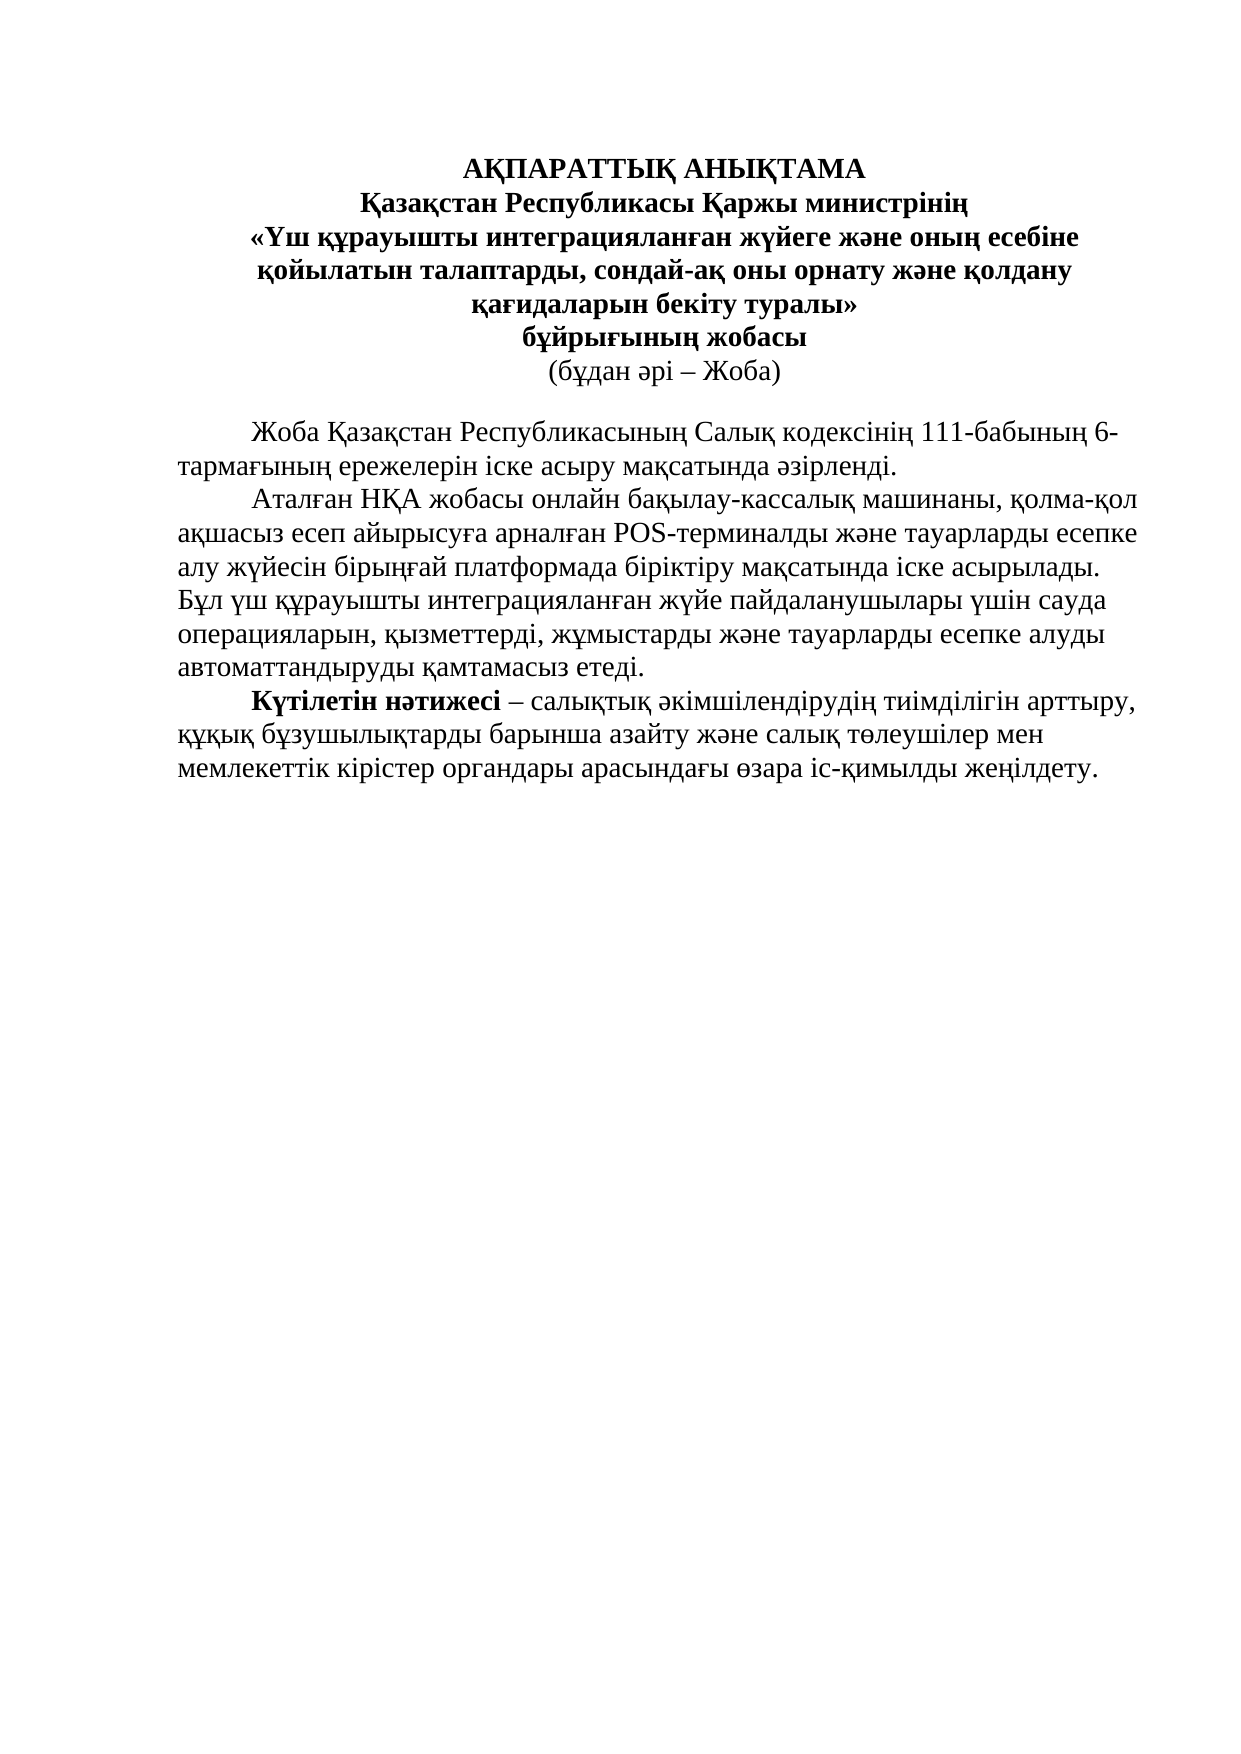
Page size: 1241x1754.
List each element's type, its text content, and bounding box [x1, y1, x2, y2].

text Жоба Қазақстан Республикасының Салық кодексінің 111-бабының 6-тармағының ережелерін іске асыру мақсатында әзірленді. Аталған НҚА жобасы онлайн бақылау-кассалық машинаны, қолма-қол ақшасыз есеп айырысуға арналған POS-терминалды және тауарларды есепке алу жүйесін бірыңғай платформада біріктіру мақсатында іске асырылады. Бұл үш құрауышты интеграцияланған жүйе пайдаланушылары үшін сауда операцияларын, қызметтерді, жұмыстарды және тауарларды есепке алуды автоматтандыруды қамтамасыз етеді. Күтілетін нәтижесі – салықтық әкімшілендірудің тиімділігін арттыру, құқық бұзушылықтарды барынша азайту және салық төлеушілер мен мемлекеттік кірістер органдары арасындағы өзара іс-қимылды жеңілдету. [177, 414, 1152, 783]
text АҚПАРАТТЫҚ АНЫҚТАМА Қазақстан Республикасы Қаржы министрінің «Үш құрауышты интеграцияланған жүйеге және оның есебіне қойылатын талаптарды, сондай-ақ оны орнату және қолдану қағидаларын бекіту туралы» бұйрығының жобасы (бұдан әрі – Жоба) [177, 152, 1152, 414]
